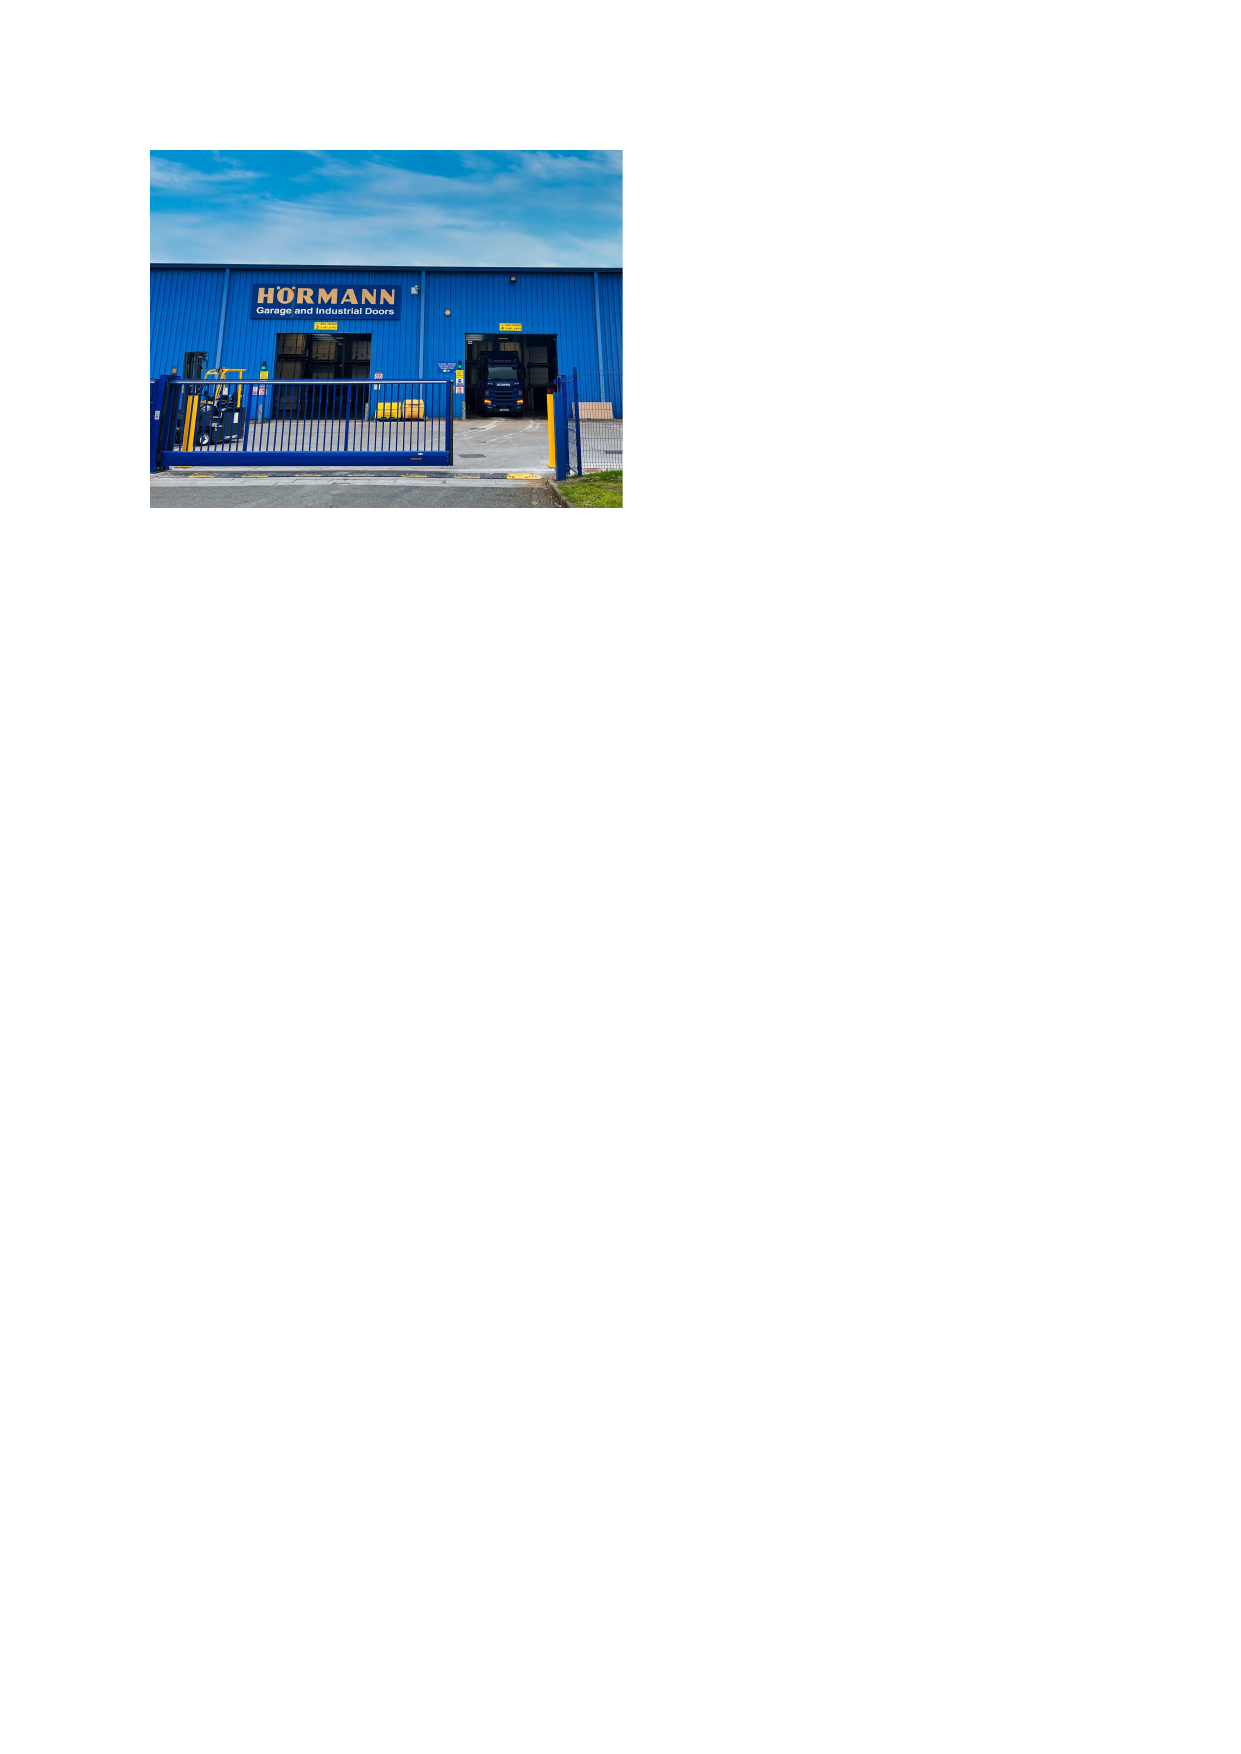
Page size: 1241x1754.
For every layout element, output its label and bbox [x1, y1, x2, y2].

picture [294, 175, 311, 182]
picture [150, 150, 623, 508]
